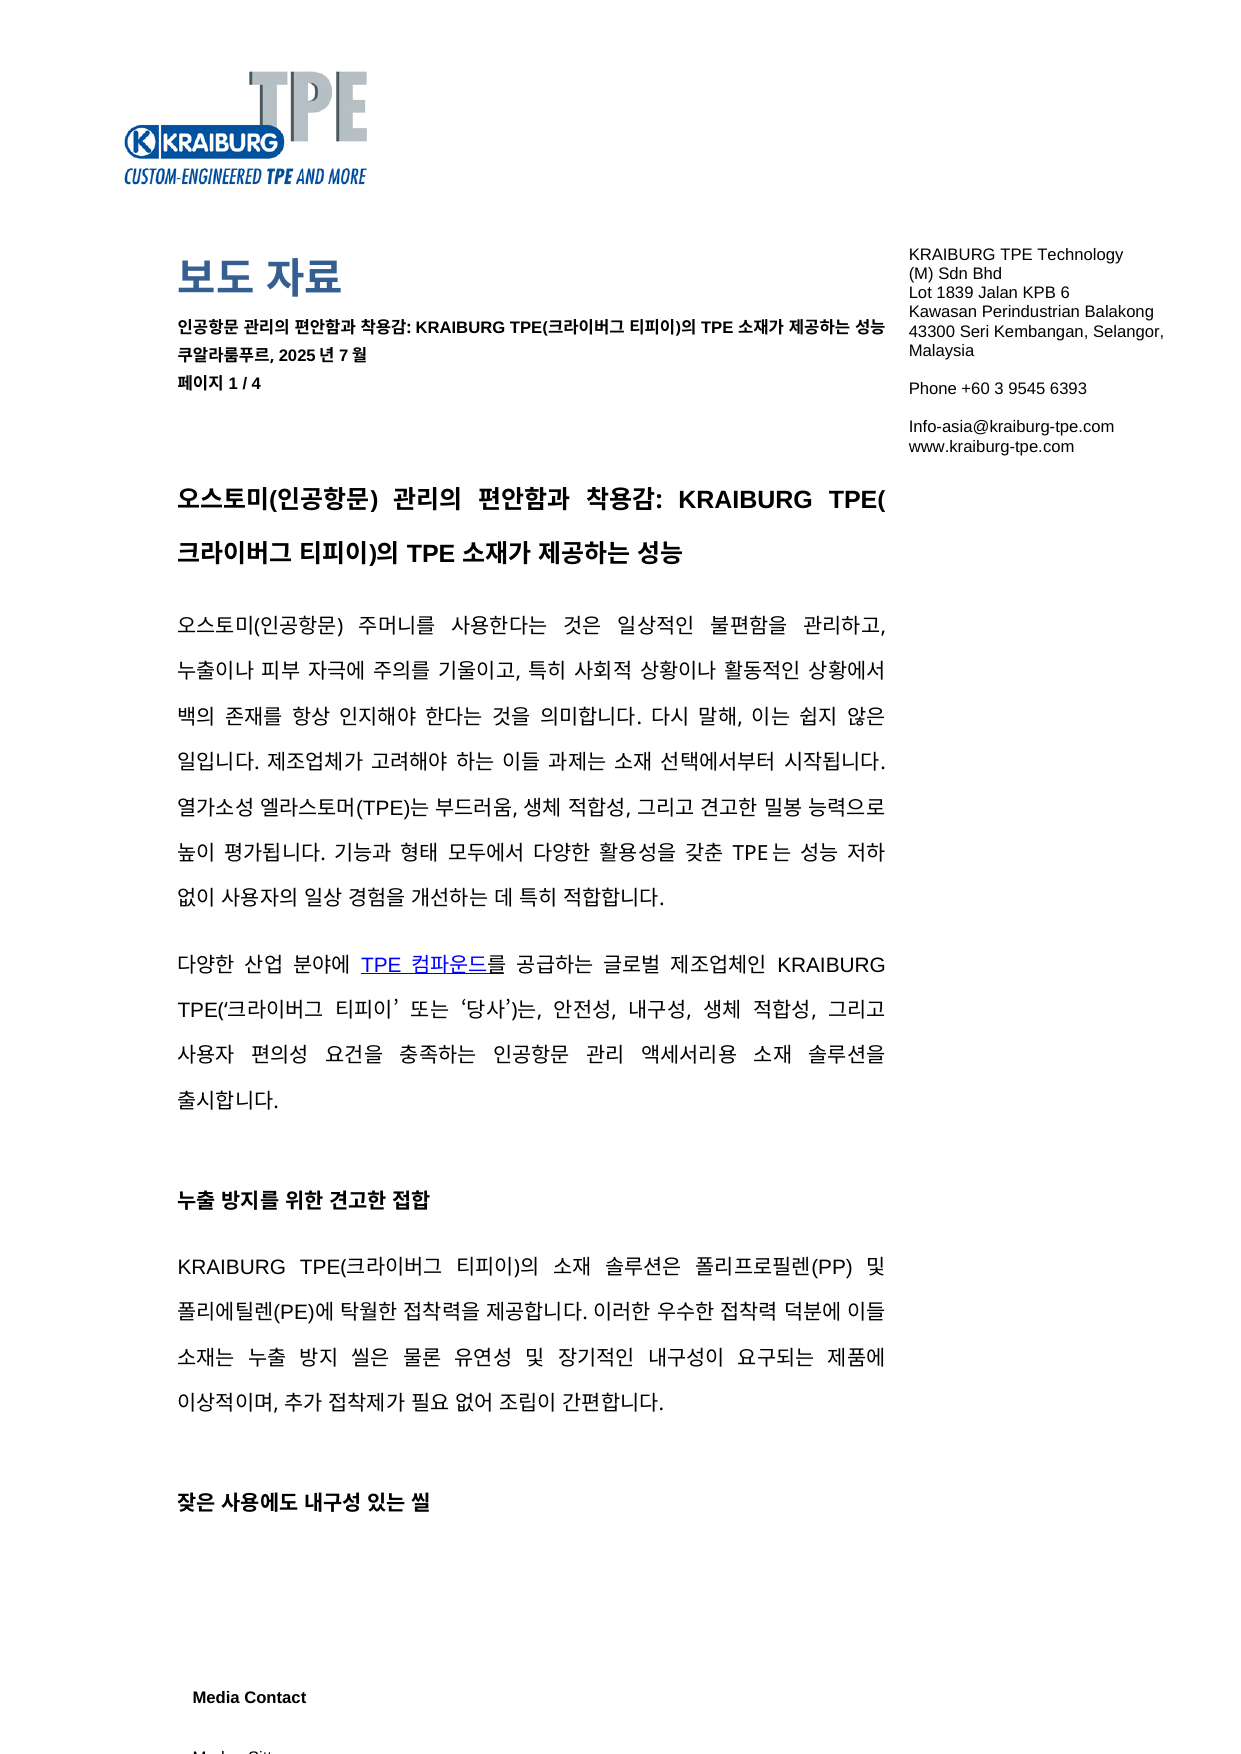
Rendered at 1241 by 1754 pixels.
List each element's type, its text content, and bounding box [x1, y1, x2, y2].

text 누출 방지를 위한 견고한 접합 [177, 1184, 886, 1214]
text 다양한 산업 분야에 TPE 컴파운드를 공급하는 글로벌 제조업체인 KRAIBURG TPE(‘크라이버그 티피이’ 또는 ‘당사’)는, 안전성, 내구성, 생체 적합성, 그리고 사용자 편의성 요건을 충족하는 인공항문 관리 액세서리용 소재 솔루션을 출시합니다. [177, 948, 886, 1114]
picture [112, 55, 379, 200]
text 오스토미(인공항문) 관리의 편안함과 착용감: KRAIBURG TPE(크라이버그 티피이)의 TPE 소재가 제공하는 성능 [177, 479, 886, 570]
text 오스토미(인공항문) 주머니를 사용한다는 것은 일상적인 불편함을 관리하고, 누출이나 피부 자극에 주의를 기울이고, 특히 사회적 상황이나 활동적인 상황에서 백의 존재를 항상 인지해야 한다는 것을 의미합니다. 다시 말해, 이는 쉽지 않은 일입니다. 제조업체가 고려해야 하는 이들 과제는 소재 선택에서부터 시작됩니다. 열가소성 엘라스토머(TPE)는 부드러움, 생체 적합성, 그리고 견고한 밀봉 능력으로 높이 평가됩니다. 기능과 형태 모두에서 다양한 활용성을 갖춘 TPE는 성능 저하 없이 사용자의 일상 경험을 개선하는 데 특히 적합합니다. [177, 609, 886, 912]
text 잦은 사용에도 내구성 있는 씰 [177, 1486, 886, 1516]
text KRAIBURG TPE(크라이버그 티피이)의 소재 솔루션은 폴리프로필렌(PP) 및 폴리에틸렌(PE)에 탁월한 접착력을 제공합니다. 이러한 우수한 접착력 덕분에 이들 소재는 누출 방지 씰은 물론 유연성 및 장기적인 내구성이 요구되는 제품에 이상적이며, 추가 접착제가 필요 없어 조립이 간편합니다. [177, 1250, 886, 1416]
